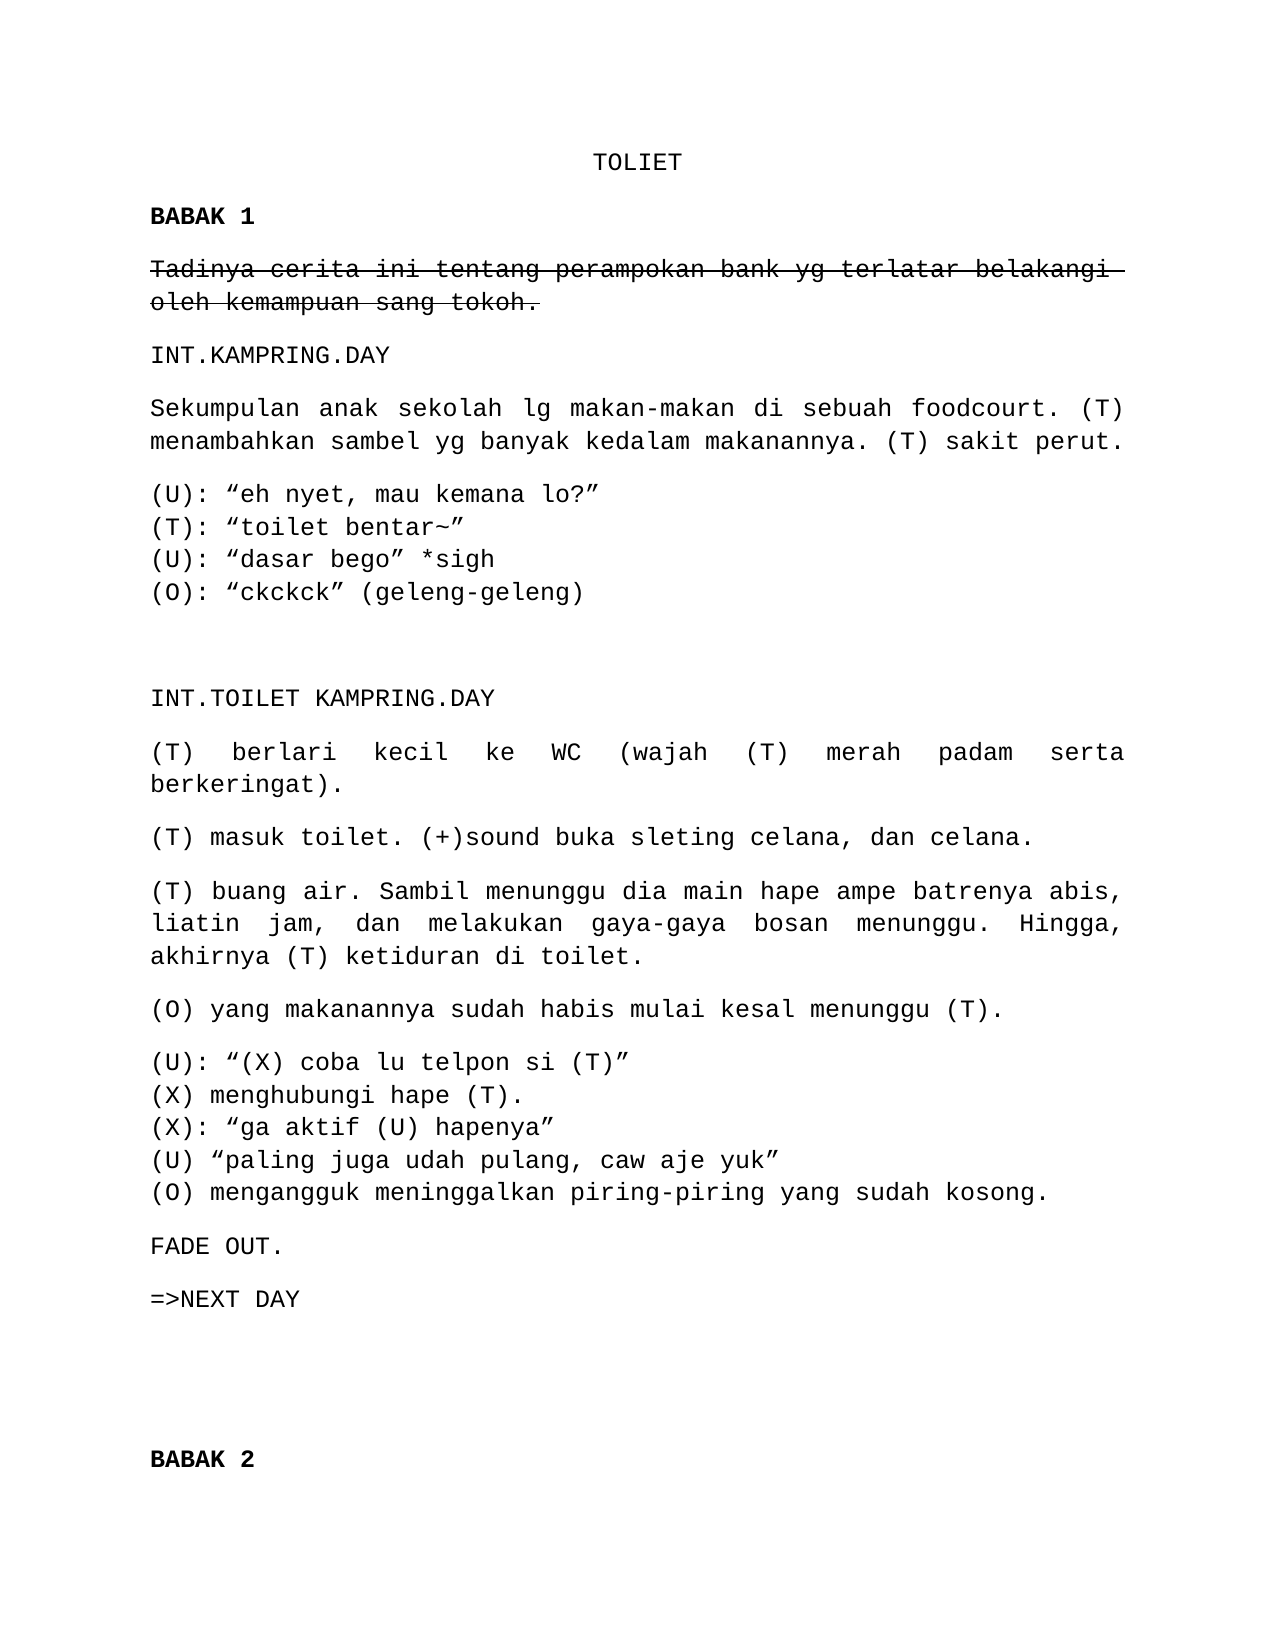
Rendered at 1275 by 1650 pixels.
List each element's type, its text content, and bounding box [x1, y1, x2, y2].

text Sekumpulan anak sekolah lg makan-makan di sebuah foodcourt. (T) menambahkan sambel yg banyak kedalam makanannya. (T) sakit perut. [150, 396, 1125, 457]
text (U): “(X) coba lu telpon si (T)” (X) menghubungi hape (T). (X): “ga aktif (U) hapenya” (U) “paling juga udah pulang, caw aje yuk” (O) mengangguk meninggalkan piring-piring yang sudah kosong. [150, 1050, 1125, 1208]
text =>NEXT DAY [150, 1287, 1125, 1315]
text (T) berlari kecil ke WC (wajah (T) merah padam serta berkeringat). [150, 739, 1125, 800]
text FADE OUT. [150, 1233, 1125, 1262]
text (O) yang makanannya sudah habis mulai kesal menunggu (T). [150, 997, 1125, 1025]
text TOLIET [150, 150, 1125, 178]
text Tadinya cerita ini tentang perampokan bank yg terlatar belakangi oleh kemampuan sang tokoh. [150, 257, 1125, 270]
text Tadinya cerita ini tentang perampokan bank yg terlatar belakangi oleh kemampuan sang tokoh. [150, 272, 1125, 317]
text (U): “eh nyet, mau kemana lo?” (T): “toilet bentar~” (U): “dasar bego” *sigh (O): “ckckck” (geleng-geleng) [150, 482, 1125, 607]
text INT.TOILET KAMPRING.DAY [150, 686, 1125, 714]
text BABAK 1 [150, 203, 1125, 232]
text (T) masuk toilet. (+)sound buka sleting celana, dan celana. [150, 825, 1125, 853]
text BABAK 2 [150, 1447, 1125, 1475]
text INT.KAMPRING.DAY [150, 342, 1125, 371]
text (T) buang air. Sambil menunggu dia main hape ampe batrenya abis, liatin jam, dan melakukan gaya-gaya bosan menunggu. Hingga, akhirnya (T) ketiduran di toilet. [150, 878, 1125, 972]
